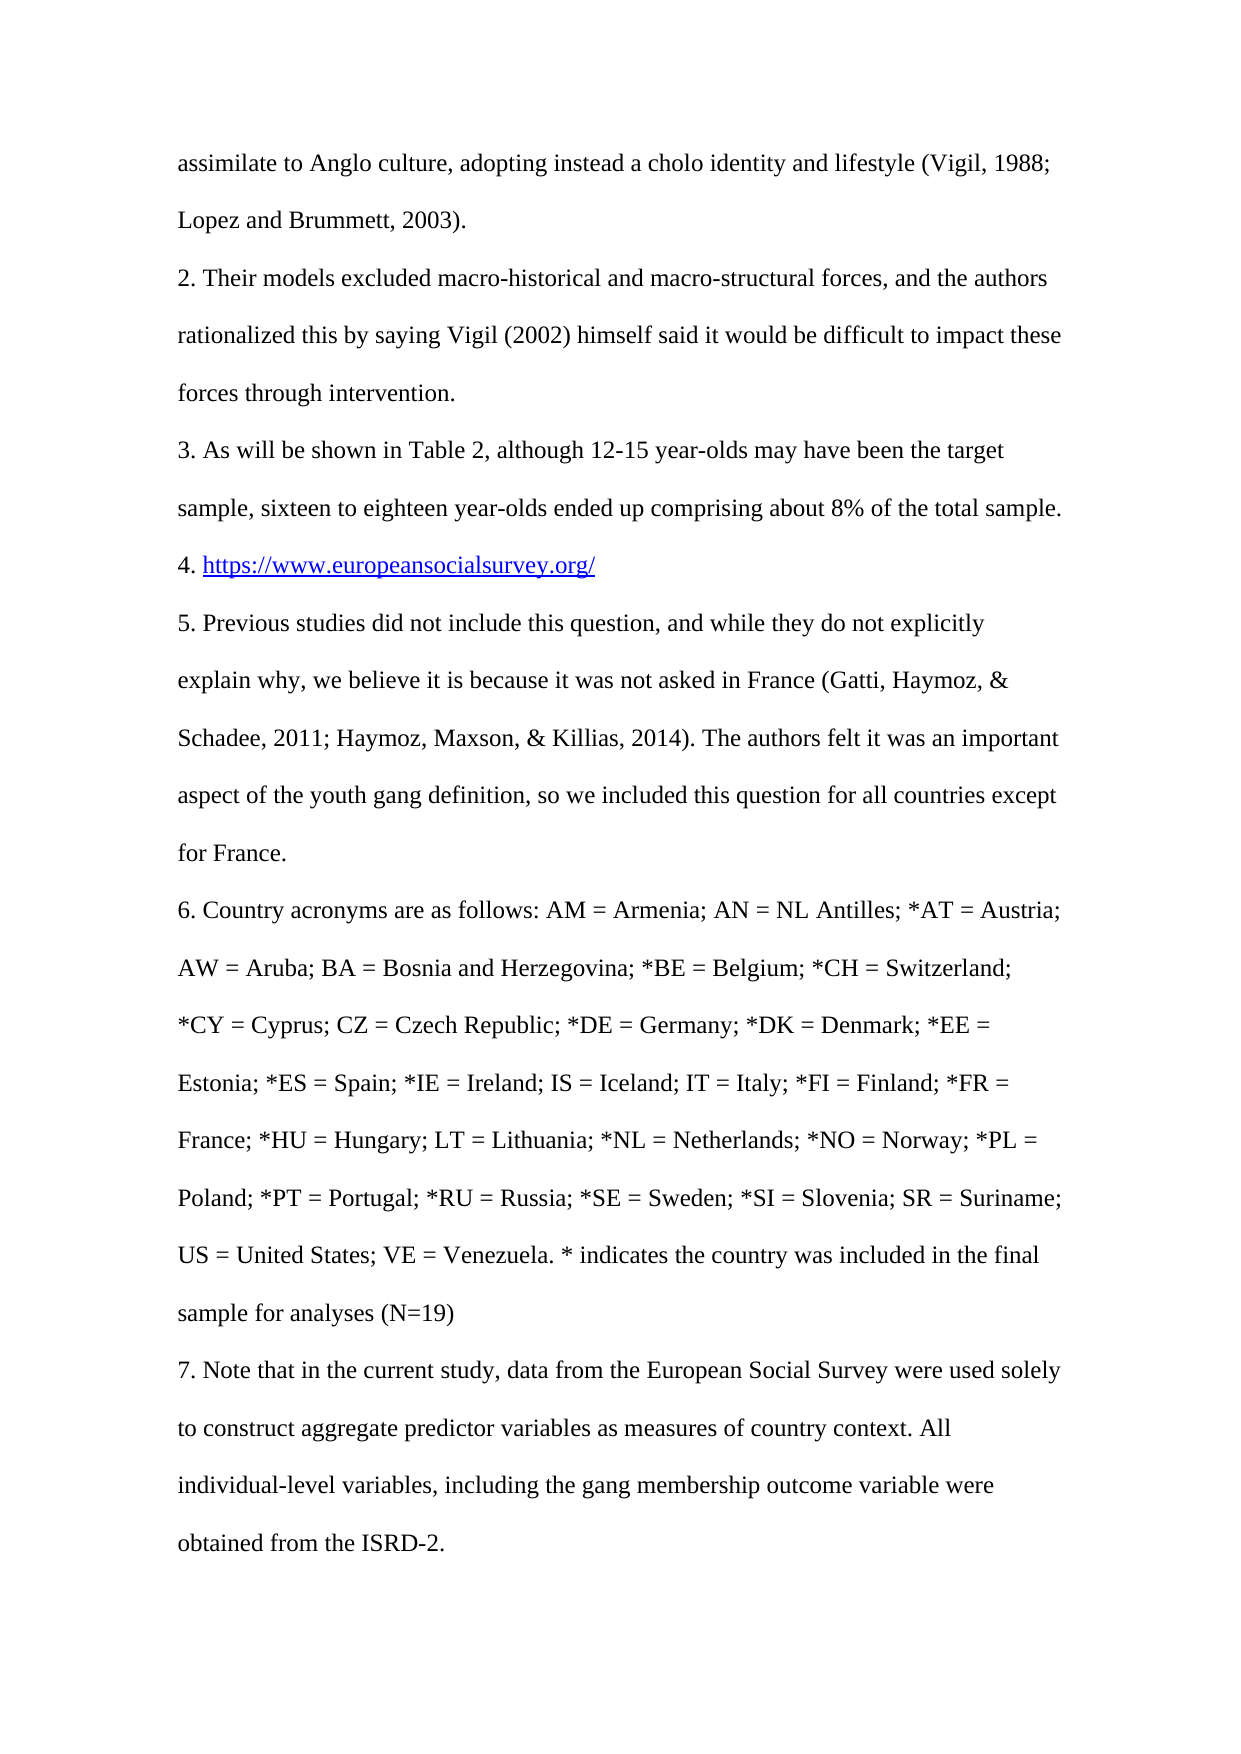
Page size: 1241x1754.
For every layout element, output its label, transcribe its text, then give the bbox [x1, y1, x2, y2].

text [177, 148, 1063, 234]
text 6. Country acronyms are as follows: AM = Armenia; AN = NL Antilles; *AT = Austria; AW = Aruba; BA = Bosnia and Herzegovina; *BE = Belgium; *CH = Switzerland; *CY = Cyprus; CZ = Czech Republic; *DE = Germany; *DK = Denmark; *EE = Estonia; *ES = Spain; *IE = Ireland; IS = Iceland; IT = Italy; *FI = Finland; *FR = France; *HU = Hungary; LT = Lithuania; *NL = Netherlands; *NO = Norway; *PL = Poland; *PT = Portugal; *RU = Russia; *SE = Sweden; *SI = Slovenia; SR = Suriname; US = United States; VE = Venezuela. * indicates the country was included in the final sample for analyses (N=19) [177, 895, 1063, 1326]
text 5. Previous studies did not include this question, and while they do not explicitly explain why, we believe it is because it was not asked in France (Gatti, Haymoz, & Schadee, 2011; Haymoz, Maxson, & Killias, 2014). The authors felt it was an important aspect of the youth gang definition, so we included this question for all countries except for France. [177, 608, 1063, 866]
text 4. https://www.europeansocialsurvey.org/ [177, 550, 1063, 579]
text 3. As will be shown in Table 2, although 12-15 year-olds may have been the target sample, sixteen to eighteen year-olds ended up comprising about 8% of the total sample. [177, 435, 1063, 521]
text 2. Their models excluded macro-historical and macro-structural forces, and the authors rationalized this by saying Vigil (2002) himself said it would be difficult to impact these forces through intervention. [177, 263, 1063, 406]
text 7. Note that in the current study, data from the European Social Survey were used solely to construct aggregate predictor variables as measures of country context. All individual-level variables, including the gang membership outcome variable were obtained from the ISRD-2. [177, 1355, 1063, 1556]
